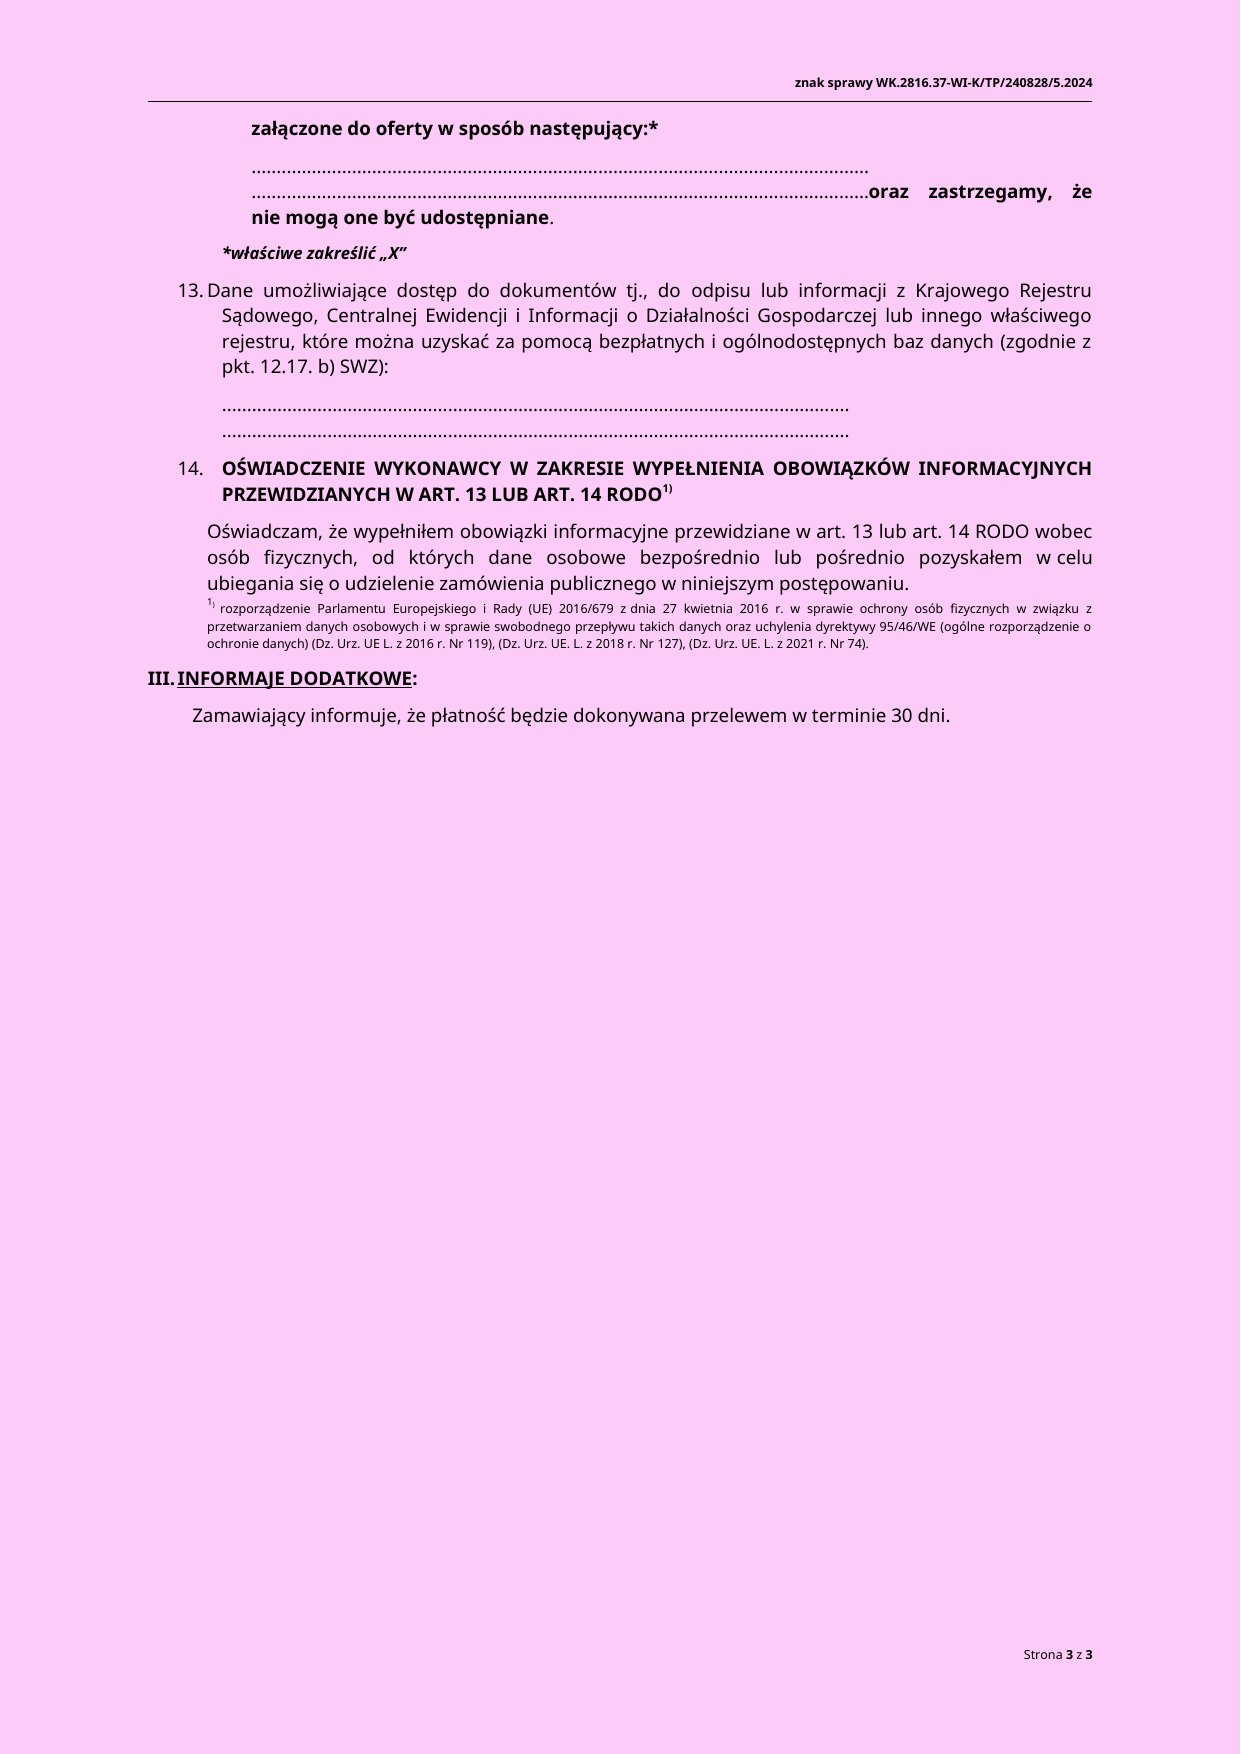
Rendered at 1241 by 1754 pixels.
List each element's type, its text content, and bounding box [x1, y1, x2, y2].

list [222, 115, 1092, 140]
text Zamawiający informuje, że płatność będzie dokonywana przelewem w terminie 30 dni. [177, 703, 1092, 728]
text ............................................................................................................................. [222, 392, 1092, 417]
text Oświadczam, że wypełniłem obowiązki informacyjne przewidziane w art. 13 lub art. 14 RODO wobec osób fizycznych, od których dane osobowe bezpośrednio lub pośrednio pozyskałem w celu ubiegania się o udzielenie zamówienia publicznego w niniejszym postępowaniu. [207, 519, 1092, 595]
text 13. Dane umożliwiające dostęp do dokumentów tj., do odpisu lub informacji z Krajowego Rejestru Sądowego, Centralnej Ewidencji i Informacji o Działalności Gospodarczej lub innego właściwego rejestru, które można uzyskać za pomocą bezpłatnych i ogólnodostępnych baz danych (zgodnie z pkt. 12.17. b) SWZ): [177, 277, 1092, 379]
text ........................................................................................................................... [251, 153, 1092, 178]
text *właściwe zakreślić „X” [222, 242, 1092, 265]
text 1) rozporządzenie Parlamentu Europejskiego i Rady (UE) 2016/679 z dnia 27 kwietnia 2016 r. w sprawie ochrony osób fizycznych w związku z przetwarzaniem danych osobowych i w sprawie swobodnego przepływu takich danych oraz uchylenia dyrektywy 95/46/WE (ogólne rozporządzenie o ochronie danych) (Dz. Urz. UE L. z 2016 r. Nr 119), (Dz. Urz. UE. L. z 2018 r. Nr 127), (Dz. Urz. UE. L. z 2021 r. Nr 74). [207, 595, 1092, 652]
text 14. OŚWIADCZENIE WYKONAWCY W ZAKRESIE WYPEŁNIENIA OBOWIĄZKÓW INFORMACYJNYCH PRZEWIDZIANYCH W ART. 13 LUB ART. 14 RODO1) [177, 455, 1092, 506]
text ...........................................................................................................................oraz zastrzegamy, że nie mogą one być udostępniane. [251, 178, 1092, 229]
text ............................................................................................................................. [222, 417, 1092, 443]
list INFORMAJE DODATKOWE: [148, 665, 1092, 690]
